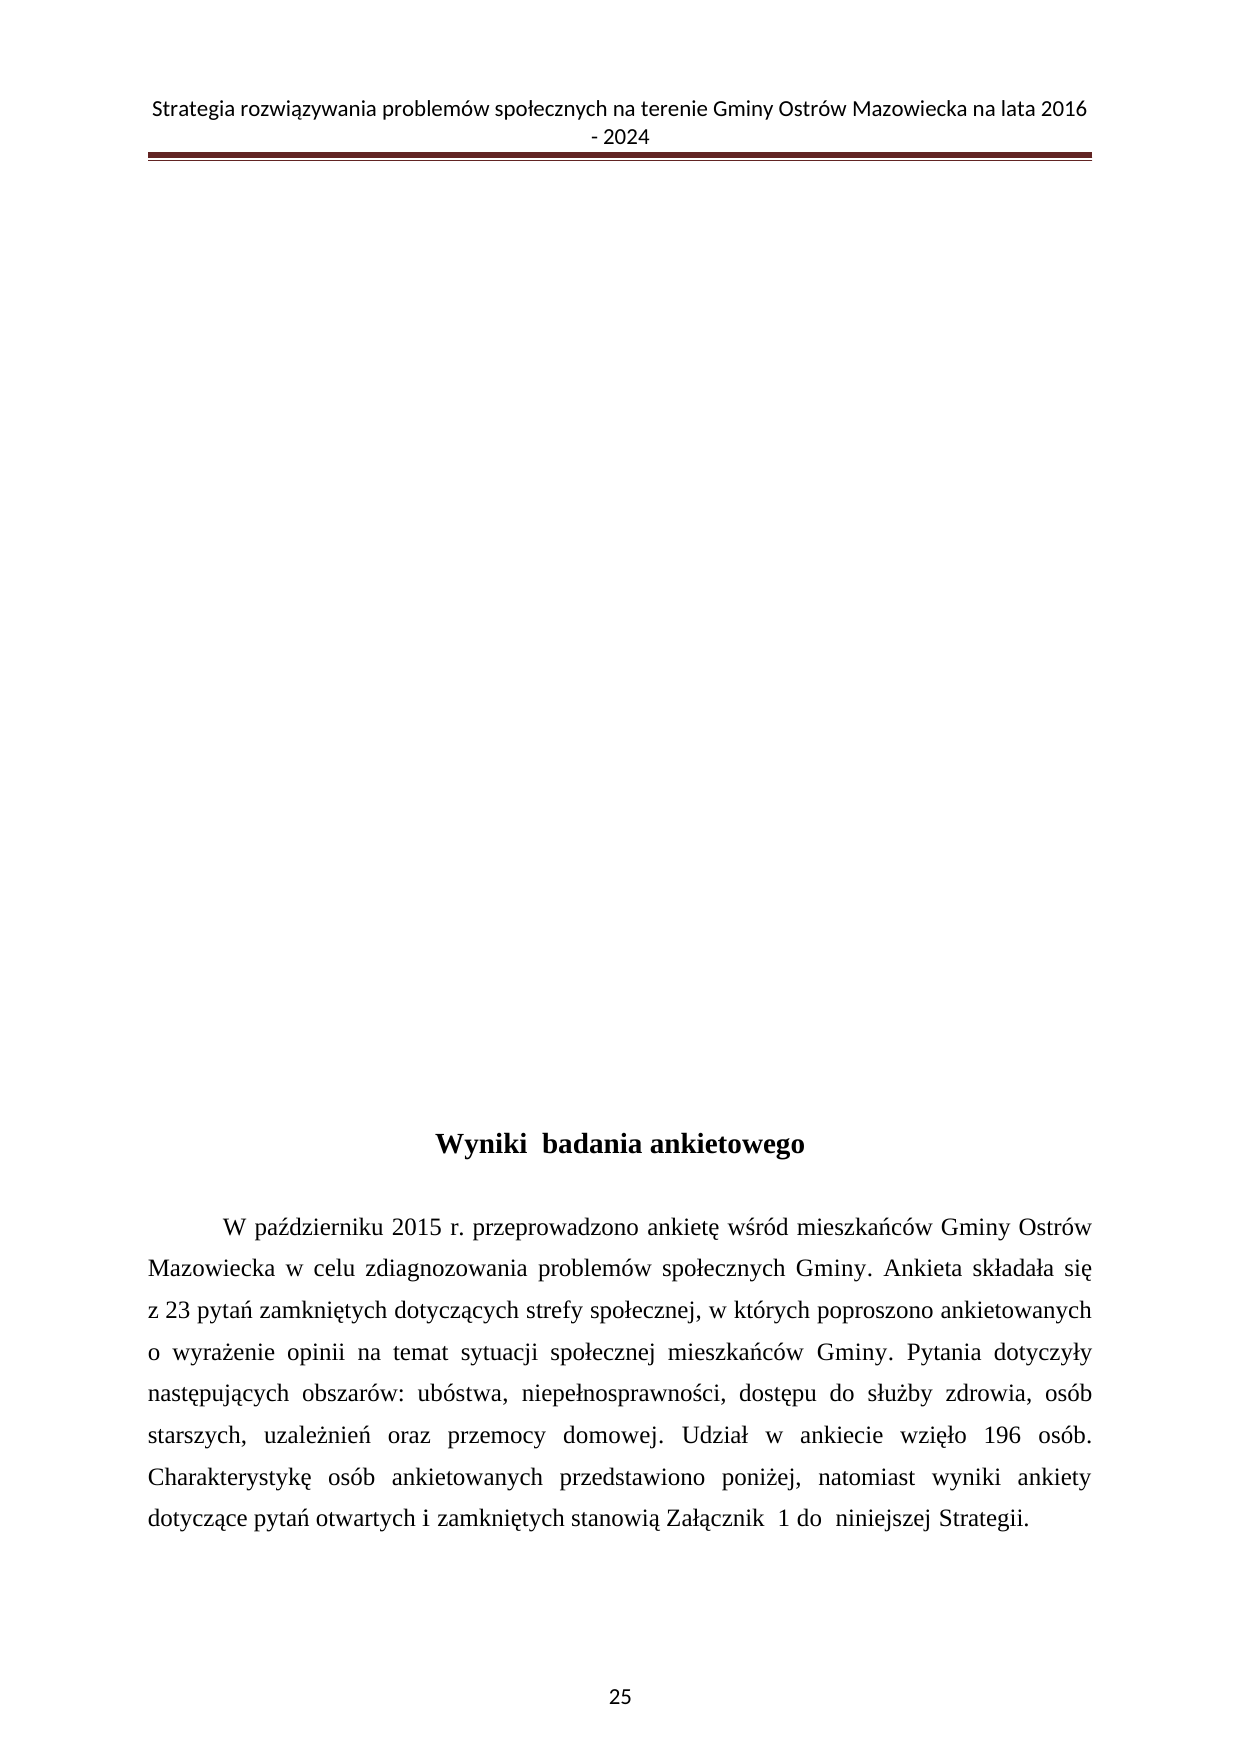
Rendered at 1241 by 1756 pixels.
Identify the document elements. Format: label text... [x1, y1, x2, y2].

text W październiku 2015 r. przeprowadzono ankietę wśród mieszkańców Gminy Ostrów Mazowiecka w celu zdiagnozowania problemów społecznych Gminy. Ankieta składała się z 23 pytań zamkniętych dotyczących strefy społecznej, w których poproszono ankietowanych o wyrażenie opinii na temat sytuacji społecznej mieszkańców Gminy. Pytania dotyczyły następujących obszarów: ubóstwa, niepełnosprawności, dostępu do służby zdrowia, osób starszych, uzależnień oraz przemocy domowej. Udział w ankiecie wzięło 196 osób. Charakterystykę osób ankietowanych przedstawiono poniżej, natomiast wyniki ankiety dotyczące pytań otwartych i zamkniętych stanowią Załącznik 1 do niniejszej Strategii. [148, 1212, 1092, 1532]
subtitle Wyniki badania ankietowego [148, 1126, 1092, 1159]
